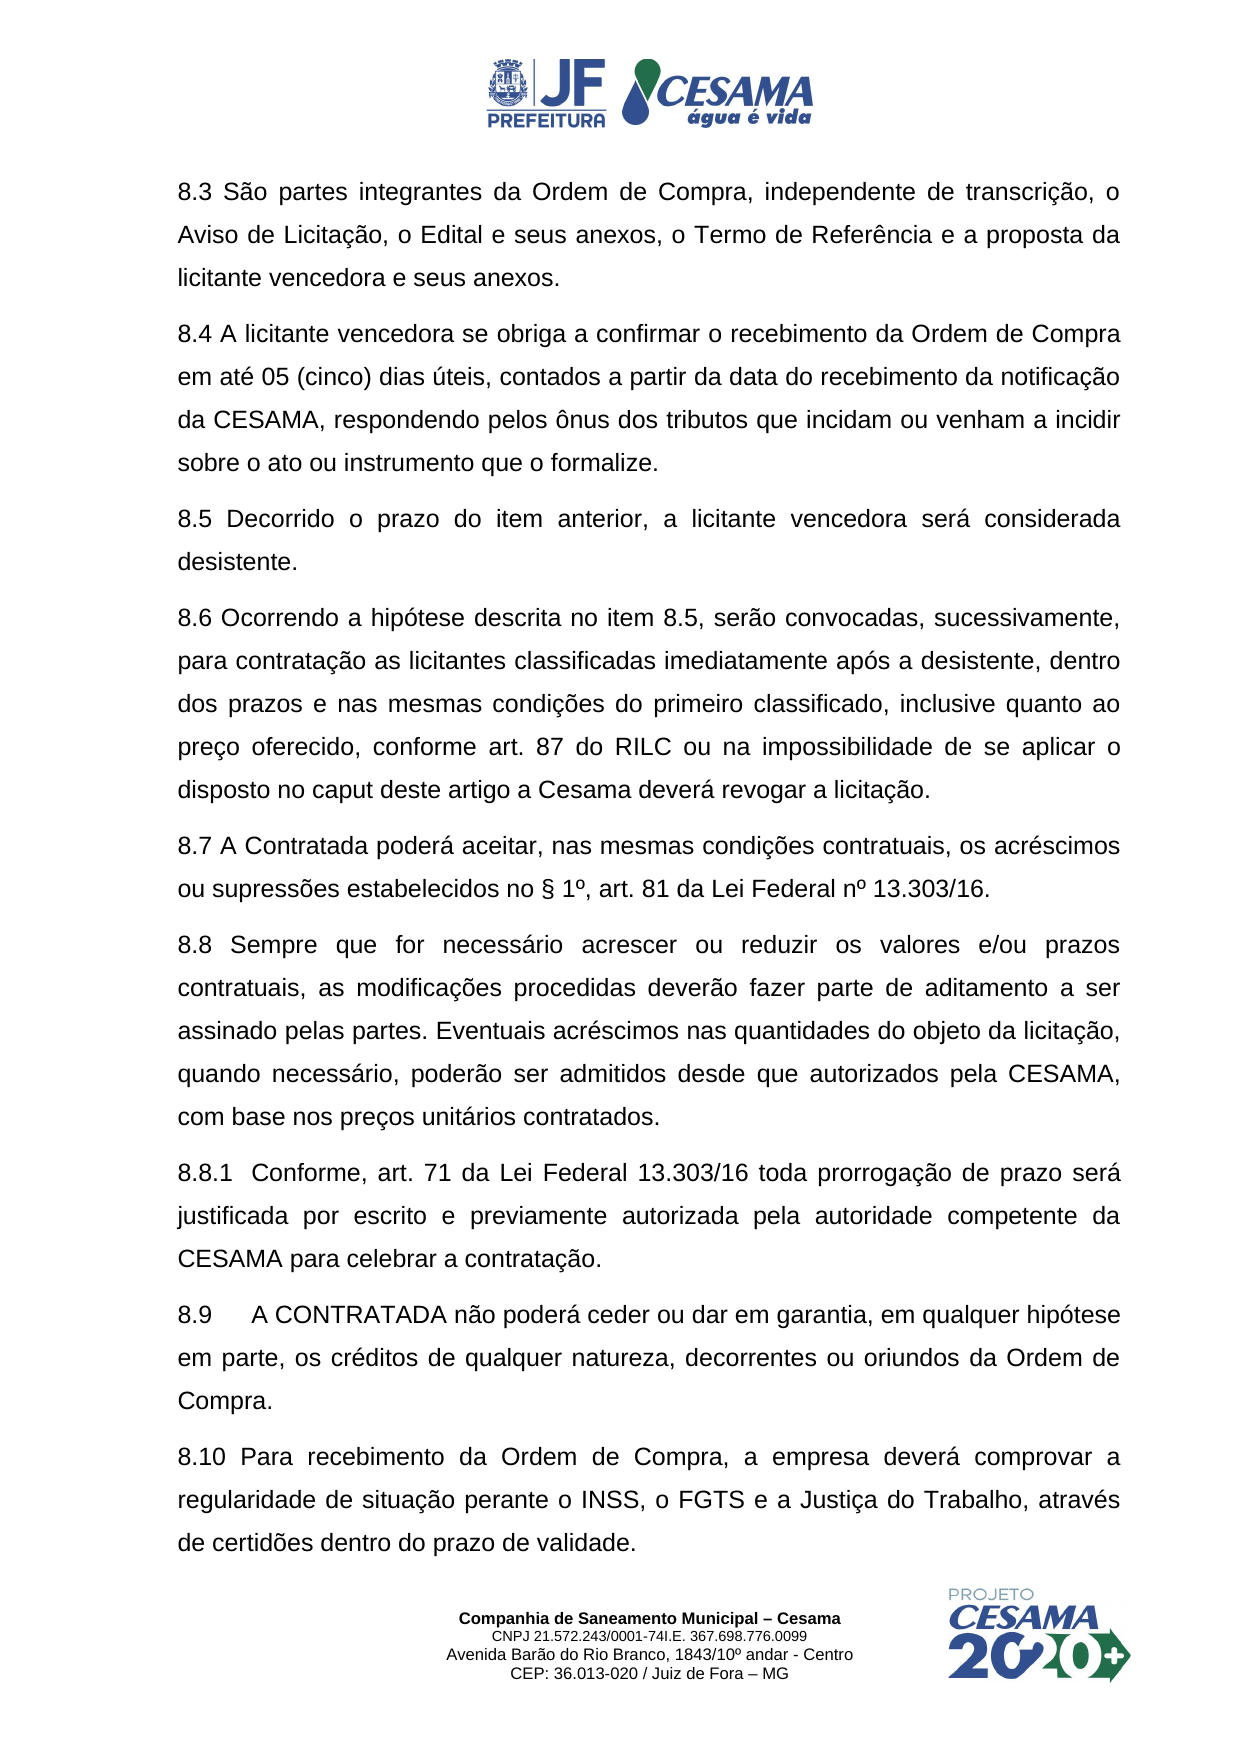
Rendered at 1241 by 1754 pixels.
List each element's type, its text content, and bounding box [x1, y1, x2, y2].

picture [486, 59, 813, 128]
list Conforme, art. 71 da Lei Federal 13.303/16 toda prorrogação de prazo será justificada por escrito e previamente autorizada pela autoridade competente da CESAMA para celebrar a contratação. [177, 1158, 1122, 1273]
text 8.9 A CONTRATADA não poderá ceder ou dar em garantia, em qualquer hipótese em parte, os créditos de qualquer natureza, decorrentes ou oriundos da Ordem de Compra. [177, 1300, 1122, 1415]
text 8.8 Sempre que for necessário acrescer ou reduzir os valores e/ou prazos contratuais, as modificações procedidas deverão fazer parte de aditamento a ser assinado pelas partes. Eventuais acréscimos nas quantidades do objeto da licitação, quando necessário, poderão ser admitidos desde que autorizados pela CESAMA, com base nos preços unitários contratados. [177, 930, 1122, 1131]
text 8.5 Decorrido o prazo do item anterior, a licitante vencedora será considerada desistente. [177, 504, 1122, 576]
text 8.6 Ocorrendo a hipótese descrita no item 8.5, serão convocadas, sucessivamente, para contratação as licitantes classificadas imediatamente após a desistente, dentro dos prazos e nas mesmas condições do primeiro classificado, inclusive quanto ao preço oferecido, conforme art. 87 do RILC ou na impossibilidade de se aplicar o disposto no caput deste artigo a Cesama deverá revogar a licitação. [177, 603, 1122, 804]
text 8.7 A Contratada poderá aceitar, nas mesmas condições contratuais, os acréscimos ou supressões estabelecidos no § 1º, art. 81 da Lei Federal nº 13.303/16. [177, 831, 1122, 903]
text 8.4 A licitante vencedora se obriga a confirmar o recebimento da Ordem de Compra em até 05 (cinco) dias úteis, contados a partir da data do recebimento da notificação da CESAMA, respondendo pelos ônus dos tributos que incidam ou venham a incidir sobre o ato ou instrumento que o formalize. [177, 319, 1122, 477]
text 8.3 São partes integrantes da Ordem de Compra, independente de transcrição, o Aviso de Licitação, o Edital e seus anexos, o Termo de Referência e a proposta da licitante vencedora e seus anexos. [177, 177, 1122, 292]
text 8.10 Para recebimento da Ordem de Compra, a empresa deverá comprovar a regularidade de situação perante o INSS, o FGTS e a Justiça do Trabalho, através de certidões dentro do prazo de validade. [177, 1442, 1122, 1557]
picture [948, 1588, 1131, 1683]
